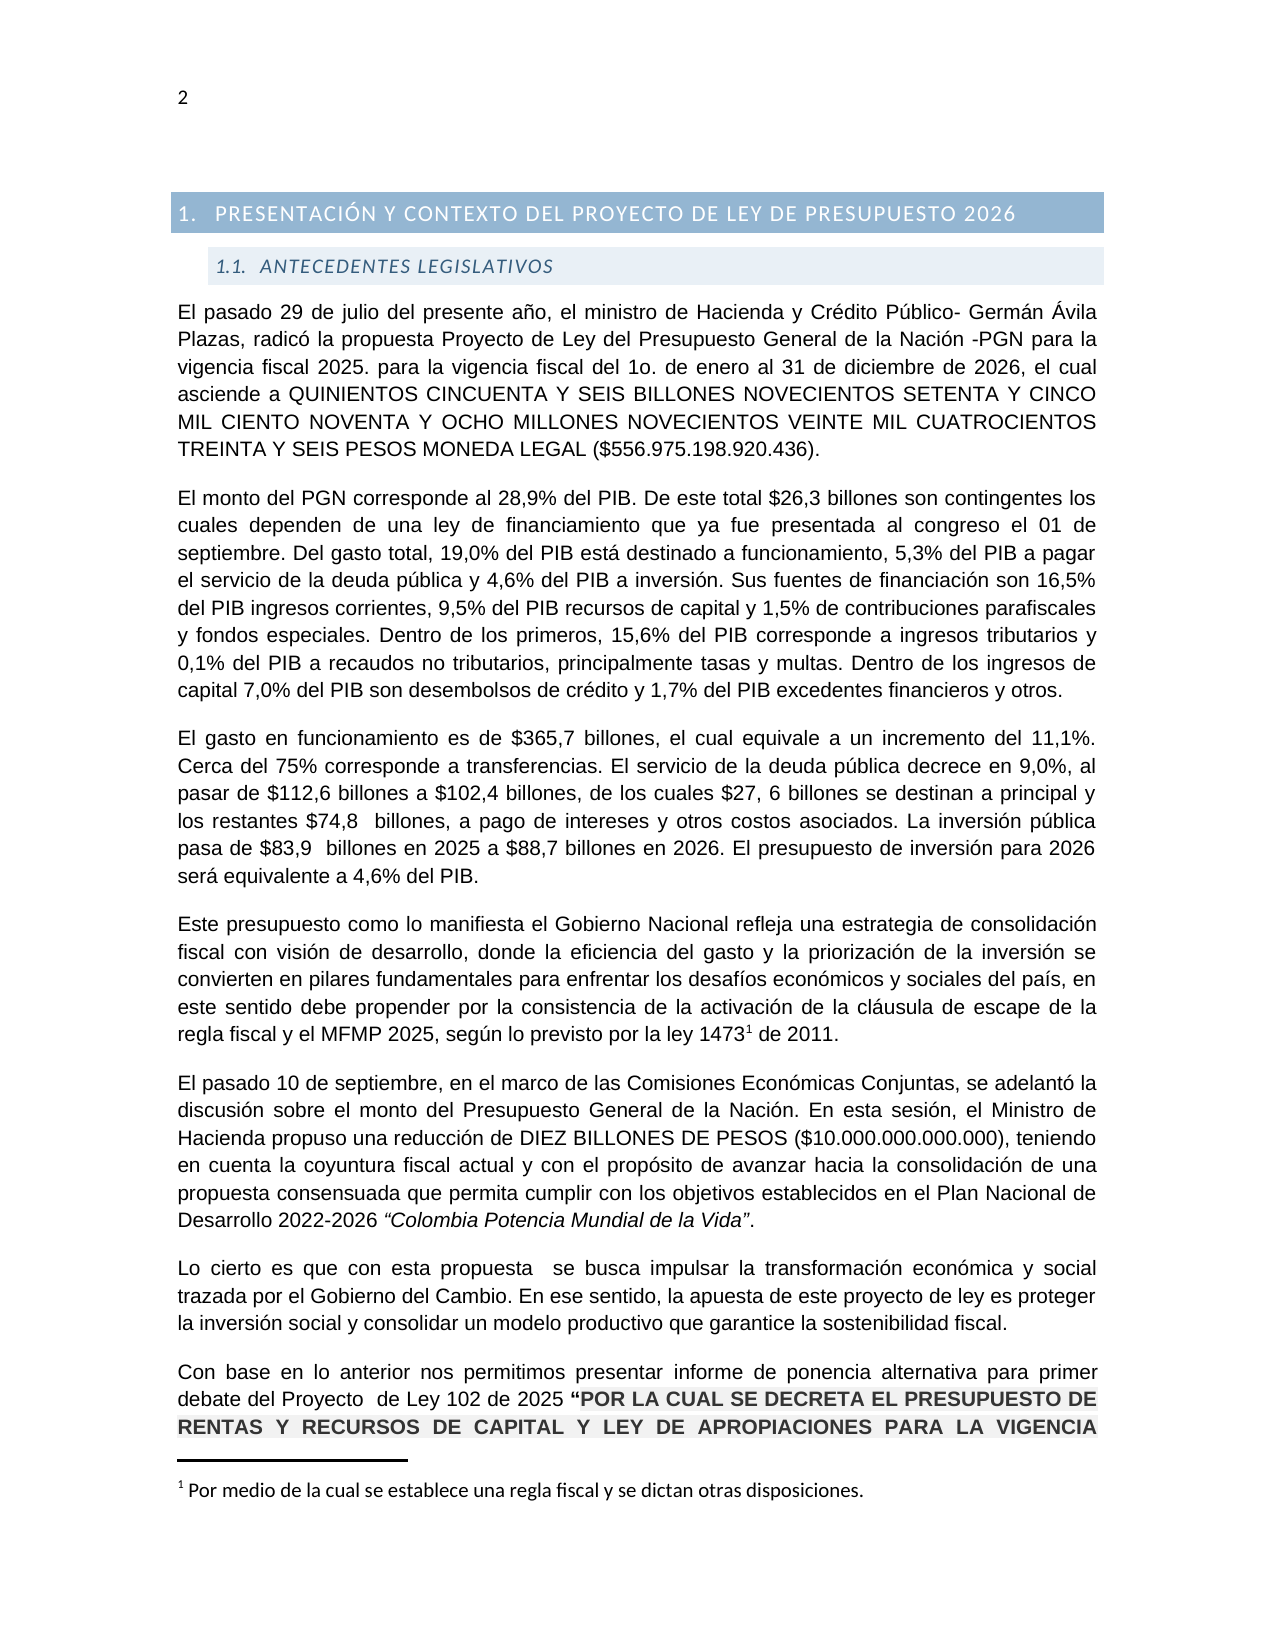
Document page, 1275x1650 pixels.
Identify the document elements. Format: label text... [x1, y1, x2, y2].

text El monto del PGN corresponde al 28,9% del PIB. De este total $26,3 billones son contingentes los cuales dependen de una ley de financiamiento que ya fue presentada al congreso el 01 de septiembre. Del gasto total, 19,0% del PIB está destinado a funcionamiento, 5,3% del PIB a pagar el servicio de la deuda pública y 4,6% del PIB a inversión. Sus fuentes de financiación son 16,5% del PIB ingresos corrientes, 9,5% del PIB recursos de capital y 1,5% de contribuciones parafiscales y fondos especiales. Dentro de los primeros, 15,6% del PIB corresponde a ingresos tributarios y 0,1% del PIB a recaudos no tributarios, principalmente tasas y multas. Dentro de los ingresos de capital 7,0% del PIB son desembolsos de crédito y 1,7% del PIB excedentes financieros y otros. [177, 485, 1098, 702]
text Este presupuesto como lo manifiesta el Gobierno Nacional refleja una estrategia de consolidación fiscal con visión de desarrollo, donde la eficiencia del gasto y la priorización de la inversión se convierten en pilares fundamentales para enfrentar los desafíos económicos y sociales del país, en este sentido debe propender por la consistencia de la activación de la cláusula de escape de la regla fiscal y el MFMP 2025, según lo previsto por la ley 1473 de 2011. [177, 912, 1098, 1046]
subtitle Antecedentes legislativos [215, 254, 1098, 279]
text El pasado 10 de septiembre, en el marco de las Comisiones Económicas Conjuntas, se adelantó la discusión sobre el monto del Presupuesto General de la Nación. En esta sesión, el Ministro de Hacienda propuso una reducción de DIEZ BILLONES DE PESOS ($10.000.000.000.000), teniendo en cuenta la coyuntura fiscal actual y con el propósito de avanzar hacia la consolidación de una propuesta consensuada que permita cumplir con los objetivos establecidos en el Plan Nacional de Desarrollo 2022-2026 “Colombia Potencia Mundial de la Vida”. [177, 1070, 1098, 1232]
subtitle Presentación y contexto del Proyecto de Ley de Presupuesto 2026 [177, 199, 1098, 227]
text El pasado 29 de julio del presente año, el ministro de Hacienda y Crédito Público- Germán Ávila Plazas, radicó la propuesta Proyecto de Ley del Presupuesto General de la Nación -PGN para la vigencia fiscal 2025. para la vigencia fiscal del 1o. de enero al 31 de diciembre de 2026, el cual asciende a QUINIENTOS CINCUENTA Y SEIS BILLONES NOVECIENTOS SETENTA Y CINCO MIL CIENTO NOVENTA Y OCHO MILLONES NOVECIENTOS VEINTE MIL CUATROCIENTOS TREINTA Y SEIS PESOS MONEDA LEGAL ($556.975.198.920.436). [177, 299, 1098, 461]
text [177, 1359, 1098, 1415]
text Lo cierto es que con esta propuesta se busca impulsar la transformación económica y social trazada por el Gobierno del Cambio. En ese sentido, la apuesta de este proyecto de ley es proteger la inversión social y consolidar un modelo productivo que garantice la sostenibilidad fiscal. [177, 1256, 1098, 1335]
text El gasto en funcionamiento es de $365,7 billones, el cual equivale a un incremento del 11,1%. Cerca del 75% corresponde a transferencias. El servicio de la deuda pública decrece en 9,0%, al pasar de $112,6 billones a $102,4 billones, de los cuales $27, 6 billones se destinan a principal y los restantes $74,8 billones, a pago de intereses y otros costos asociados. La inversión pública pasa de $83,9 billones en 2025 a $88,7 billones en 2026. El presupuesto de inversión para 2026 será equivalente a 4,6% del PIB. [177, 726, 1098, 888]
